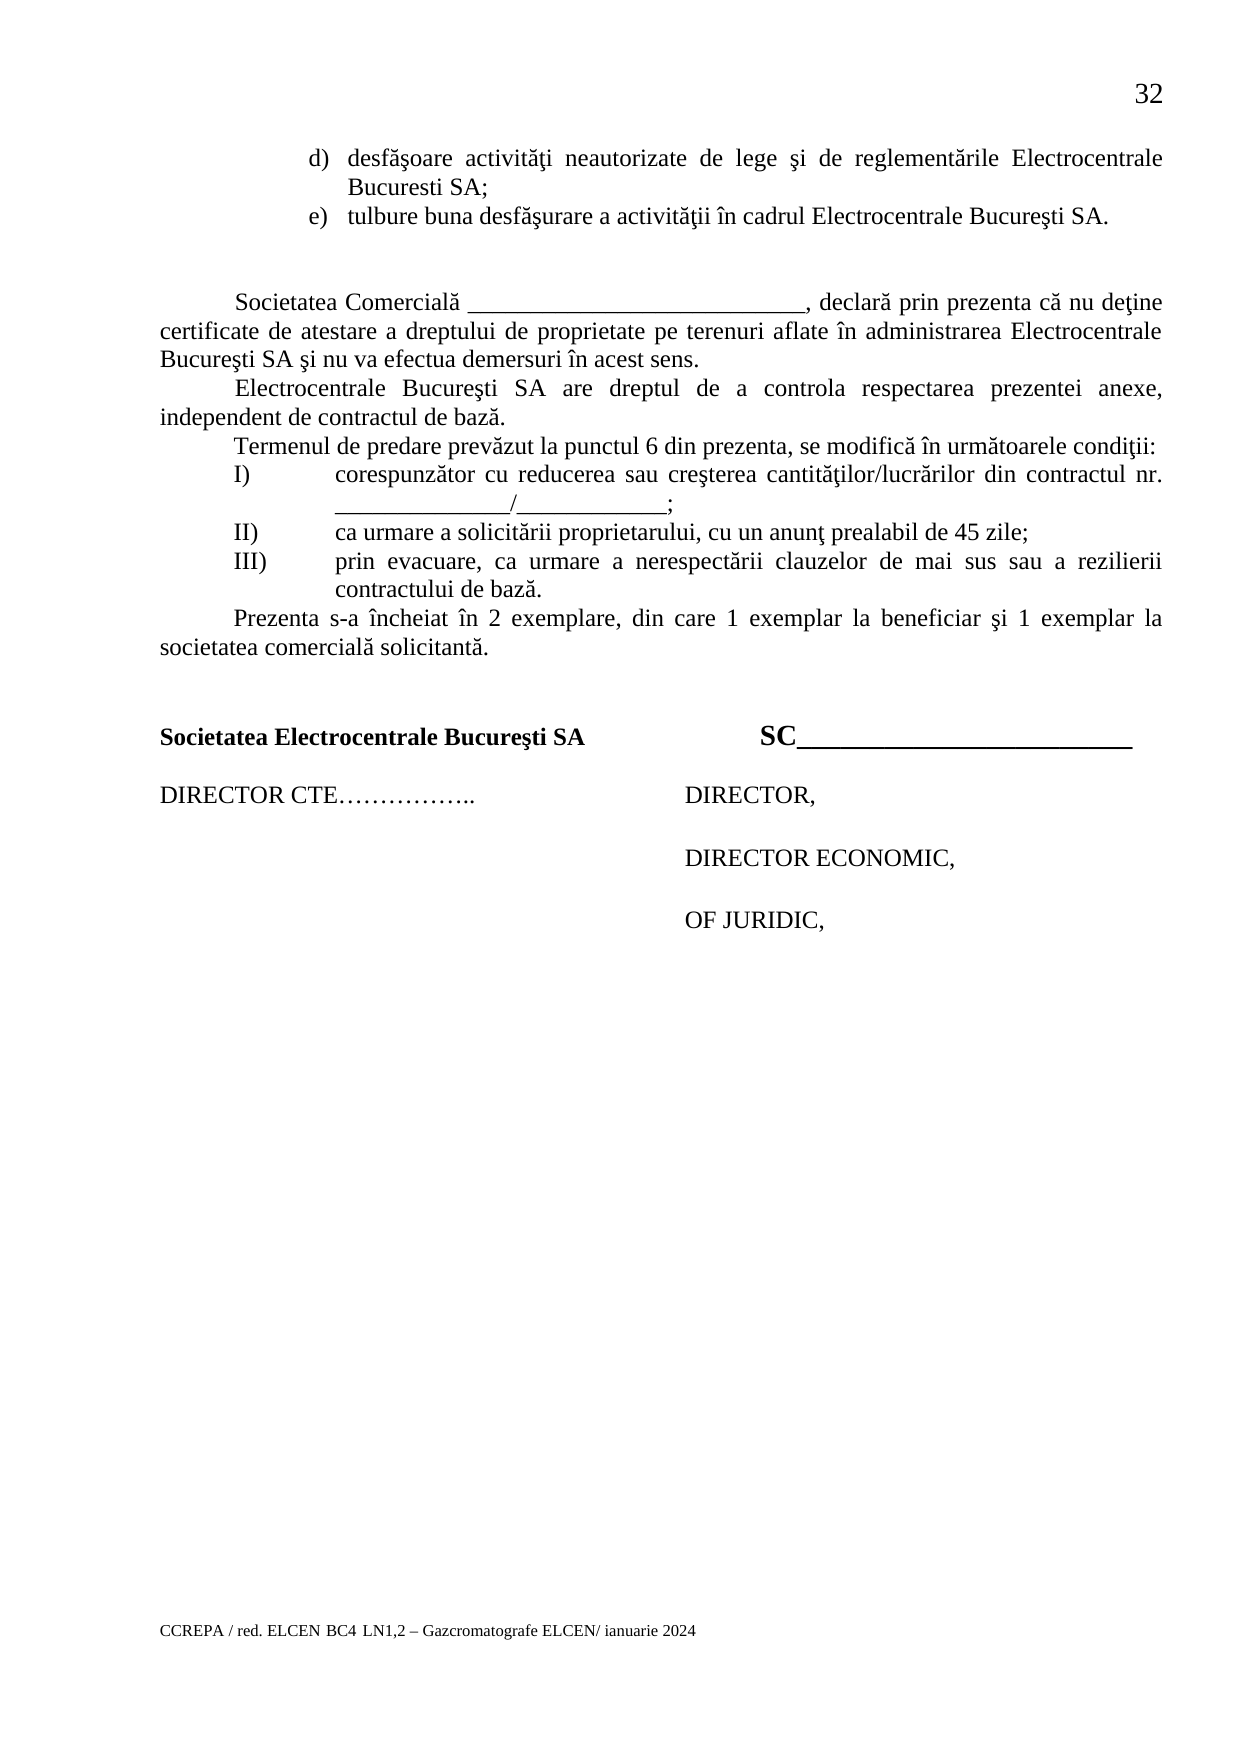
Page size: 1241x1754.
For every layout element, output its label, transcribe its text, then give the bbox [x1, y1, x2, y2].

list prin evacuare, ca urmare a nerespectării clauzelor de mai sus sau a rezilierii contractului de bază. [233, 546, 1163, 603]
text Termenul de predare prevăzut la punctul 6 din prezenta, se modifică în următoarele condiţii: [159, 431, 1163, 459]
list tulbure buna desfăşurare a activităţii în cadrul Electrocentrale Bucureşti SA. [308, 201, 1163, 229]
list corespunzător cu reducerea sau creşterea cantităţilor/lucrărilor din contractul nr. ______________/____________; [233, 459, 1163, 517]
subtitle Societatea Electrocentrale Bucureşti SA SC_______________________ [159, 718, 1163, 752]
text Prezenta s-a încheiat în 2 exemplare, din care 1 exemplar la beneficiar şi 1 exemplar la societatea comercială solicitantă. [159, 603, 1163, 661]
text Societatea Comercială ___________________________, declară prin prezenta că nu deţine certificate de atestare a dreptului de proprietate pe terenuri aflate în administrarea Electrocentrale Bucureşti SA şi nu va efectua demersuri în acest sens. [159, 287, 1163, 373]
text OF JURIDIC, [159, 905, 1163, 934]
list desfăşoare activităţi neautorizate de lege şi de reglementările Electrocentrale Bucuresti SA; [308, 143, 1163, 201]
text DIRECTOR CTE…………….. DIRECTOR, [159, 781, 1163, 809]
list ca urmare a solicitării proprietarului, cu un anunţ prealabil de 45 zile; [233, 517, 1163, 546]
text Electrocentrale Bucureşti SA are dreptul de a controla respectarea prezentei anexe, independent de contractul de bază. [159, 373, 1163, 431]
text DIRECTOR ECONOMIC, [534, 843, 1163, 872]
